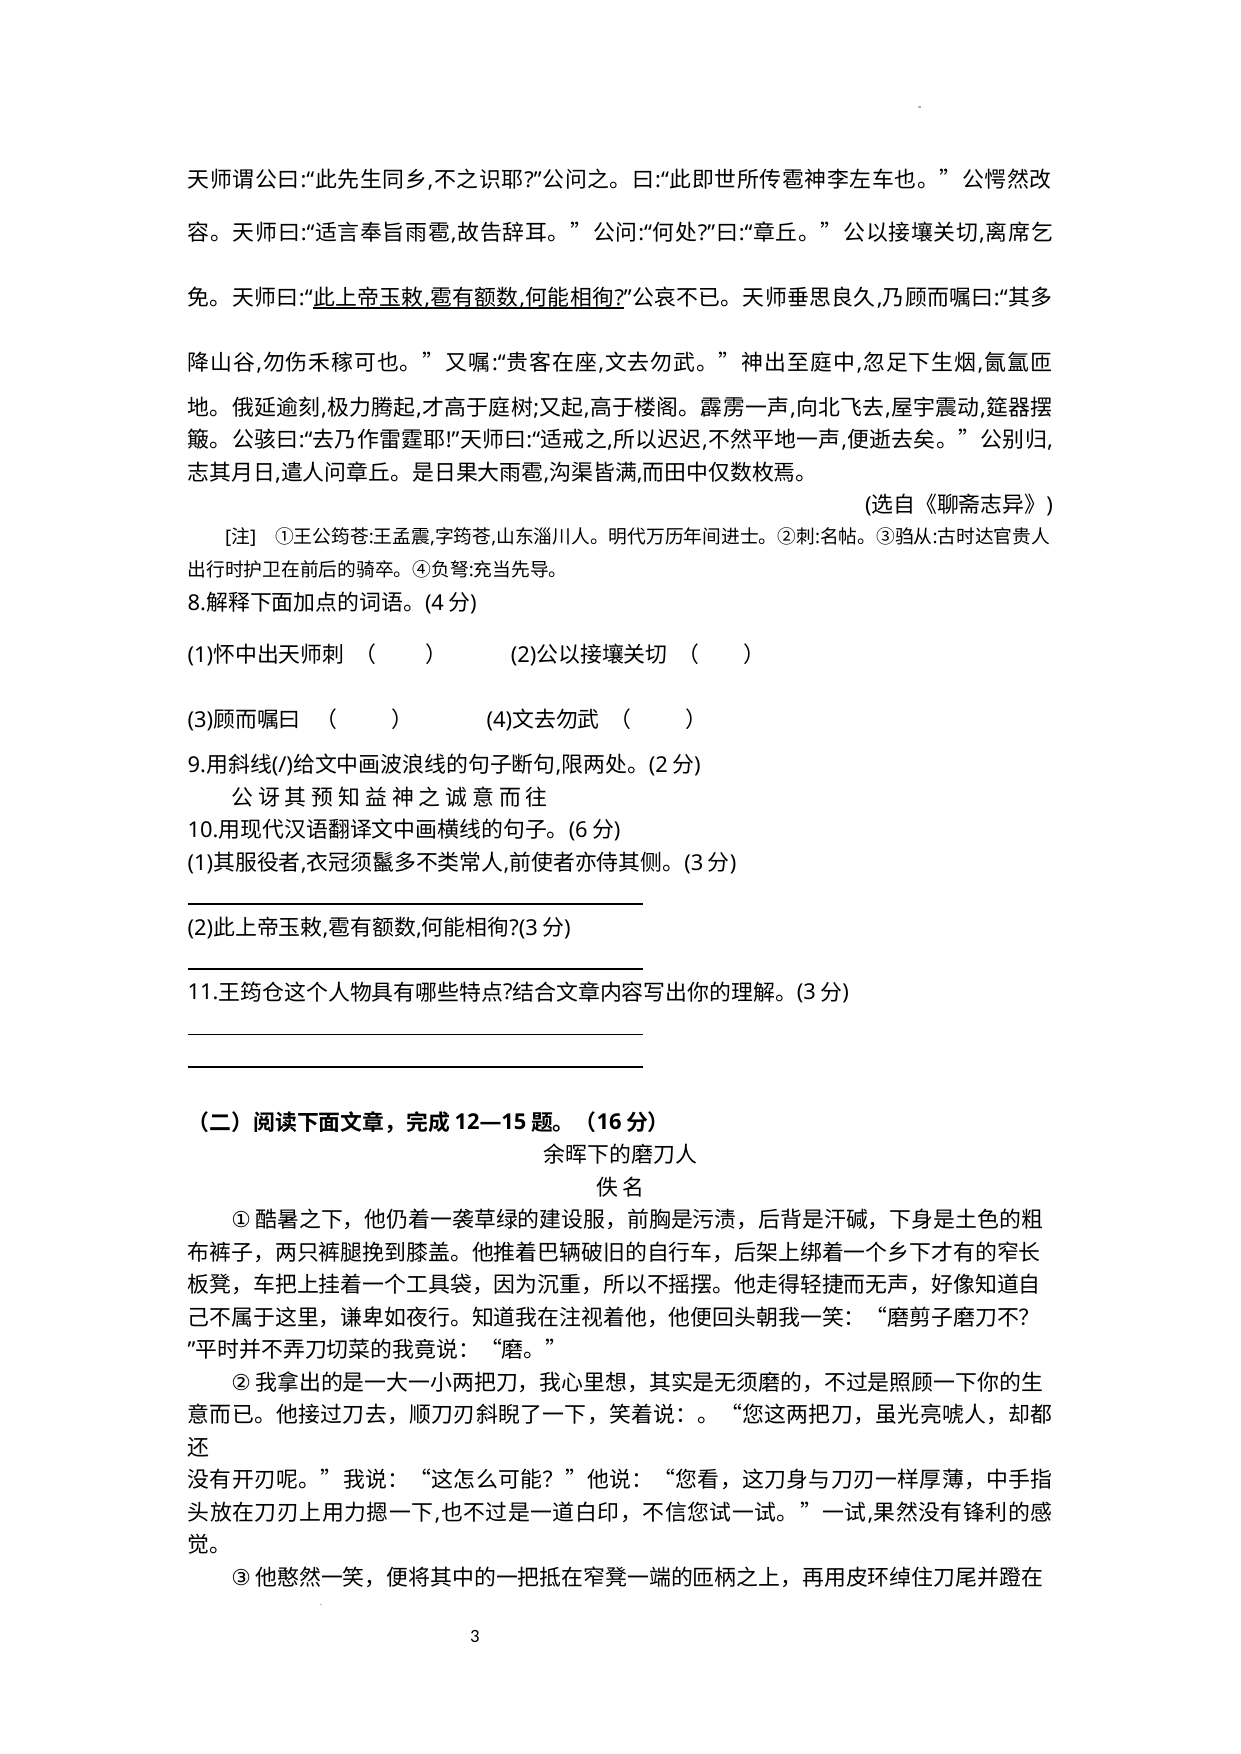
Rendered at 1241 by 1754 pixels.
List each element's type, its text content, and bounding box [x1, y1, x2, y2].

text (1)怀中出天师刺 （ ） (2)公以接壤关切 （ ） [187, 617, 1053, 682]
text 8.解释下面加点的词语。(4分) [187, 584, 1053, 617]
text 没有开刃呢。”我说：“这怎么可能？”他说：“您看，这刀身与刀刃一样厚薄，中手指头放在刀刃上用力摁一下,也不过是一道白印，不信您试一试。”一试,果然没有锋利的感觉。 [187, 1462, 1053, 1559]
text ②我拿出的是一大一小两把刀，我心里想，其实是无须磨的，不过是照顾一下你的生 [187, 1364, 1053, 1397]
text 布裤子，两只裤腿挽到膝盖。他推着巴辆破旧的自行车，后架上绑着一个乡下才有的窄长 [187, 1234, 1053, 1267]
text 意而已。他接过刀去，顺刀刃斜睨了一下，笑着说：。“您这两把刀，虽光亮唬人，却都还 [187, 1397, 1053, 1462]
text (3)顾而嘱曰 （ ） (4)文去勿武 （ ） [187, 682, 1053, 747]
text （二）阅读下面文章，完成12—15题。（16分） [187, 1104, 1053, 1137]
text ③他憨然一笑，便将其中的一把抵在窄凳一端的匝柄之上，再用皮环绰住刀尾并蹬在 [187, 1559, 1053, 1592]
text 10.用现代汉语翻译文中画横线的句子。(6分) [187, 812, 1053, 844]
text 11.王筠仓这个人物具有哪些特点?结合文章内容写出你的理解。(3分) [187, 974, 1053, 1007]
text (选自《聊斋志异》) [187, 487, 1053, 519]
text 佚 名 [187, 1169, 1053, 1202]
text (1)其服役者,衣冠须鬣多不类常人,前使者亦侍其侧。(3分) [187, 844, 1053, 877]
text [注] ①王公筠苍:王孟震,字筠苍,山东淄川人。明代万历年间进士。②刺:名帖。③驺从:古时达官贵人出行时护卫在前后的骑卒。④负弩:充当先导。 [187, 519, 1053, 584]
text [187, 162, 1053, 487]
text 公 讶 其 预 知 益 神 之 诚 意 而 往 [187, 779, 1053, 812]
text 己不属于这里，谦卑如夜行。知道我在注视着他，他便回头朝我一笑：“磨剪子磨刀不？ [187, 1299, 1053, 1332]
text 板凳，车把上挂着一个工具袋，因为沉重，所以不摇摆。他走得轻捷而无声，好像知道自 [187, 1267, 1053, 1299]
text 余晖下的磨刀人 [187, 1137, 1053, 1169]
text ”平时并不弄刀切菜的我竟说：“磨。” [187, 1332, 1053, 1364]
text (2)此上帝玉敕,雹有额数,何能相徇?(3分) [187, 909, 1053, 942]
text ①酷暑之下，他仍着一袭草绿的建设服，前胸是污渍，后背是汗碱，下身是土色的粗 [187, 1202, 1053, 1234]
text 9.用斜线(/)给文中画波浪线的句子断句,限两处。(2分) [187, 747, 1053, 779]
